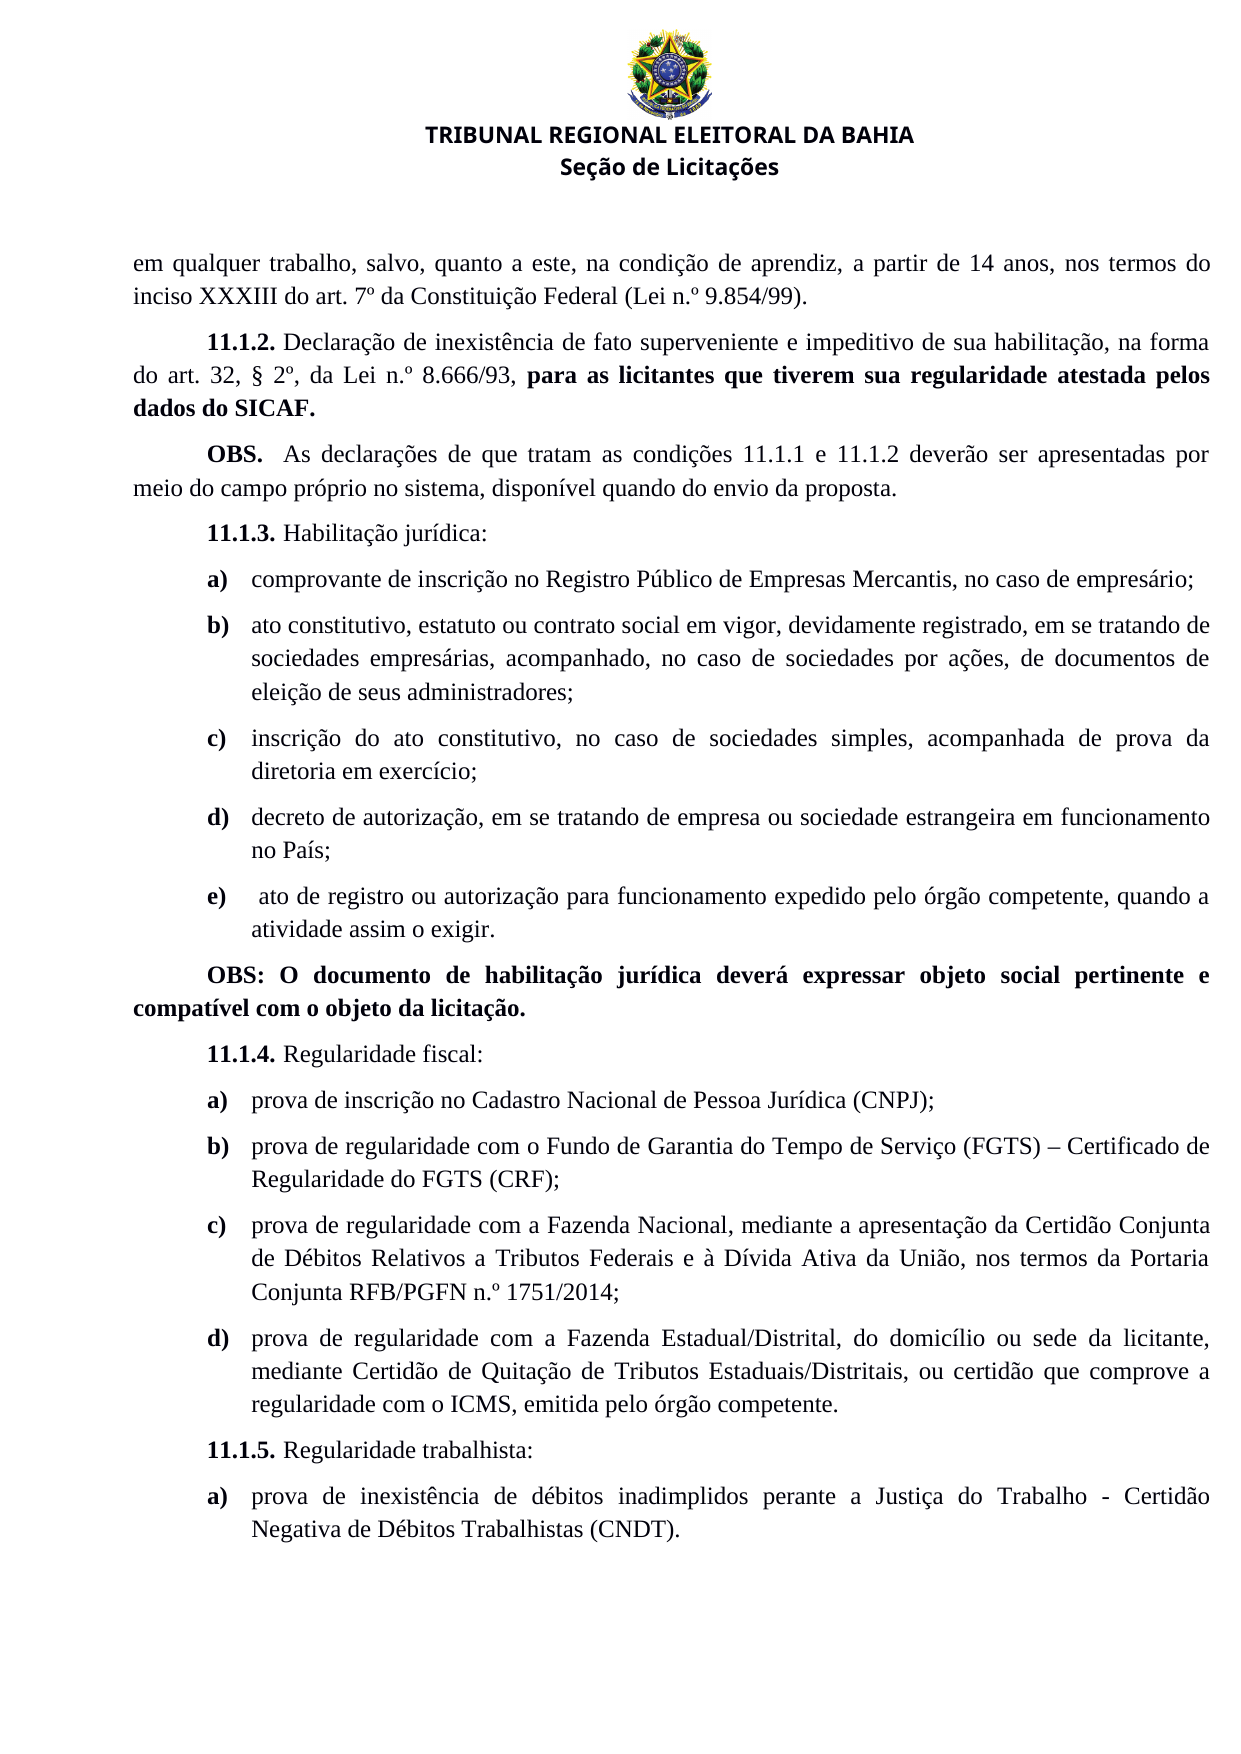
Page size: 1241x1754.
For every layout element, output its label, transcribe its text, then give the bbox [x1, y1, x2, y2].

list prova de regularidade com a Fazenda Nacional, mediante a apresentação da Certidão Conjunta de Débitos Relativos a Tributos Federais e à Dívida Ativa da União, nos termos da Portaria Conjunta RFB/PGFN n.º 1751/2014; [207, 1207, 1211, 1307]
list ato de registro ou autorização para funcionamento expedido pelo órgão competente, quando a atividade assim o exigir. [207, 878, 1211, 944]
text 11.1.5. Regularidade trabalhista: [133, 1432, 1211, 1465]
list inscrição do ato constitutivo, no caso de sociedades simples, acompanhada de prova da diretoria em exercício; [207, 719, 1211, 786]
text 11.1.4. Regularidade fiscal: [133, 1036, 1211, 1069]
text 11.1.3. Habilitação jurídica: [133, 515, 1211, 548]
text OBS. As declarações de que tratam as condições 11.1.1 e 11.1.2 deverão ser apresentadas por meio do campo próprio no sistema, disponível quando do envio da proposta. [133, 436, 1211, 503]
list prova de regularidade com a Fazenda Estadual/Distrital, do domicílio ou sede da licitante, mediante Certidão de Quitação de Tributos Estaduais/Distritais, ou certidão que comprove a regularidade com o ICMS, emitida pelo órgão competente. [207, 1319, 1211, 1419]
list comprovante de inscrição no Registro Público de Empresas Mercantis, no caso de empresário; [207, 561, 1211, 594]
list prova de regularidade com o Fundo de Garantia do Tempo de Serviço (FGTS) – Certificado de Regularidade do FGTS (CRF); [207, 1128, 1211, 1194]
list prova de inexistência de débitos inadimplidos perante a Justiça do Trabalho - Certidão Negativa de Débitos Trabalhistas (CNDT). [207, 1478, 1211, 1544]
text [133, 244, 1211, 311]
text OBS: O documento de habilitação jurídica deverá expressar objeto social pertinente e compatível com o objeto da licitação. [133, 957, 1211, 1023]
list ato constitutivo, estatuto ou contrato social em vigor, devidamente registrado, em se tratando de sociedades empresárias, acompanhado, no caso de sociedades por ações, de documentos de eleição de seus administradores; [207, 607, 1211, 707]
list prova de inscrição no Cadastro Nacional de Pessoa Jurídica (CNPJ); [207, 1082, 1211, 1115]
text 11.1.2. Declaração de inexistência de fato superveniente e impeditivo de sua habilitação, na forma do art. 32, § 2º, da Lei n.º 8.666/93, para as licitantes que tiverem sua regularidade atestada pelos dados do SICAF. [133, 323, 1211, 423]
list decreto de autorização, em se tratando de empresa ou sociedade estrangeira em funcionamento no País; [207, 798, 1211, 865]
